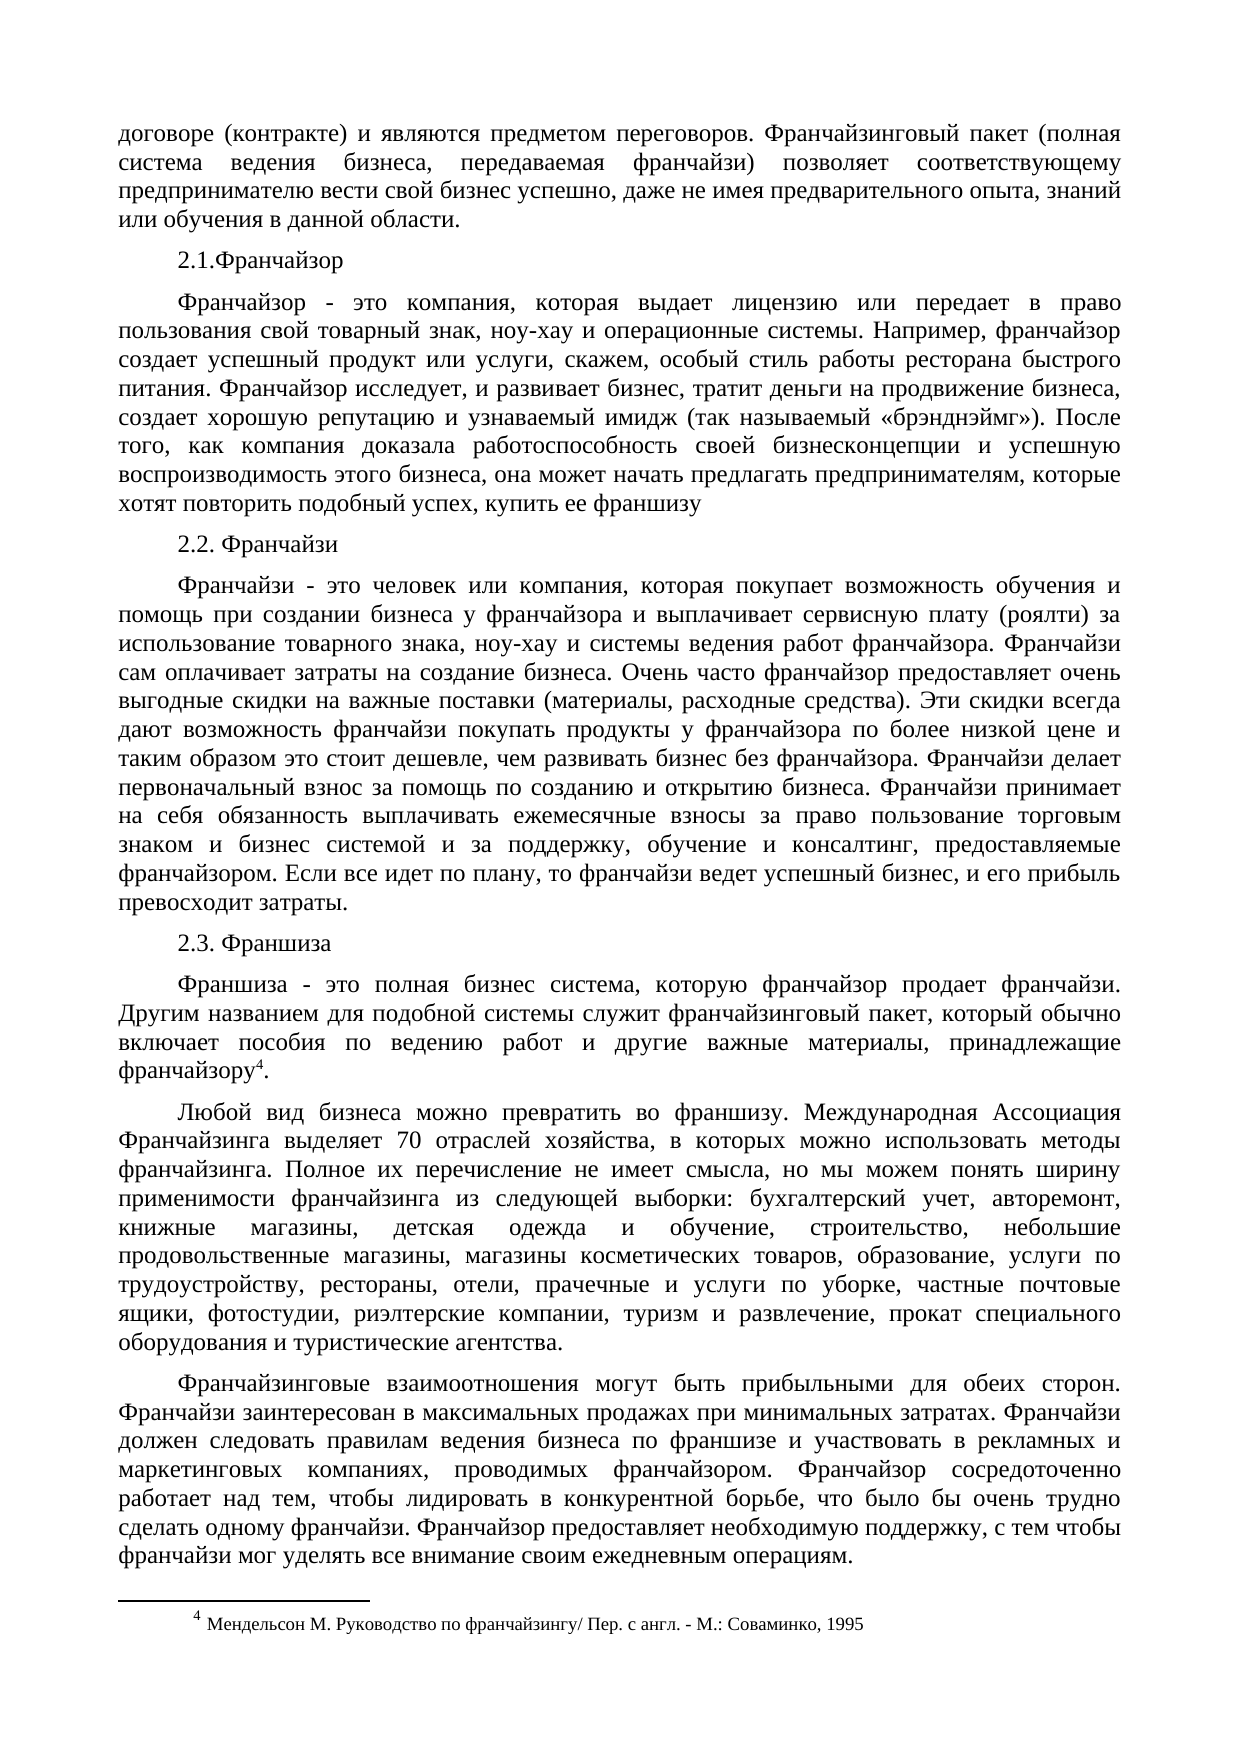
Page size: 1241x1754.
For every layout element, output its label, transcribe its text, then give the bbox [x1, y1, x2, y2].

text Франчайзинговые взаимоотношения могут быть прибыльными для обеих сторон. Франчайзи заинтересован в максимальных продажах при минимальных затратах. Франчайзи должен следовать правилам ведения бизнеса по франшизе и участвовать в рекламных и маркетинговых компаниях, проводимых франчайзором. Франчайзор сосредоточенно работает над тем, чтобы лидировать в конкурентной борьбе, что было бы очень трудно сделать одному франчайзи. Франчайзор предоставляет необходимую поддержку, с тем чтобы франчайзи мог уделять все внимание своим ежедневным операциям. [118, 1368, 1122, 1569]
text Франчайзор - это компания, которая выдает лицензию или передает в право пользования свой товарный знак, ноу-хау и операционные системы. Например, франчайзор создает успешный продукт или услуги, скажем, особый стиль работы ресторана быстрого питания. Франчайзор исследует, и развивает бизнес, тратит деньги на продвижение бизнеса, создает хорошую репутацию и узнаваемый имидж (так называемый «брэнднэймг»). После того, как компания доказала работоспособность своей бизнесконцепции и успешную воспроизводимость этого бизнеса, она может начать предлагать предпринимателям, которые хотят повторить подобный успех, купить ее франшизу [118, 287, 1122, 517]
text Франшиза - это полная бизнес система, которую франчайзор продает франчайзи. Другим названием для подобной системы служит франчайзинговый пакет, который обычно включает пособия по ведению работ и другие важные материалы, принадлежащие франчайзору. [118, 969, 1122, 1084]
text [118, 118, 1122, 233]
text 2.3. Франшиза [118, 928, 1122, 957]
text 2.1.Франчайзор [118, 246, 1122, 274]
text Любой вид бизнеса можно превратить во франшизу. Международная Ассоциация Франчайзинга выделяет 70 отраслей хозяйства, в которых можно использовать методы франчайзинга. Полное их перечисление не имеет смысла, но мы можем понять ширину применимости франчайзинга из следующей выборки: бухгалтерский учет, авторемонт, книжные магазины, детская одежда и обучение, строительство, небольшие продовольственные магазины, магазины косметических товаров, образование, услуги по трудоустройству, рестораны, отели, прачечные и услуги по уборке, частные почтовые ящики, фотостудии, риэлтерские компании, туризм и развлечение, прокат специального оборудования и туристические агентства. [118, 1097, 1122, 1356]
text 2.2. Франчайзи [118, 529, 1122, 558]
text Франчайзи - это человек или компания, которая покупает возможность обучения и помощь при создании бизнеса у франчайзора и выплачивает сервисную плату (роялти) за использование товарного знака, ноу-хау и системы ведения работ франчайзора. Франчайзи сам оплачивает затраты на создание бизнеса. Очень часто франчайзор предоставляет очень выгодные скидки на важные поставки (материалы, расходные средства). Эти скидки всегда дают возможность франчайзи покупать продукты у франчайзора по более низкой цене и таким образом это стоит дешевле, чем развивать бизнес без франчайзора. Франчайзи делает первоначальный взнос за помощь по созданию и открытию бизнеса. Франчайзи принимает на себя обязанность выплачивать ежемесячные взносы за право пользование торговым знаком и бизнес системой и за поддержку, обучение и консалтинг, предоставляемые франчайзором. Если все идет по плану, то франчайзи ведет успешный бизнес, и его прибыль превосходит затраты. [118, 571, 1122, 916]
